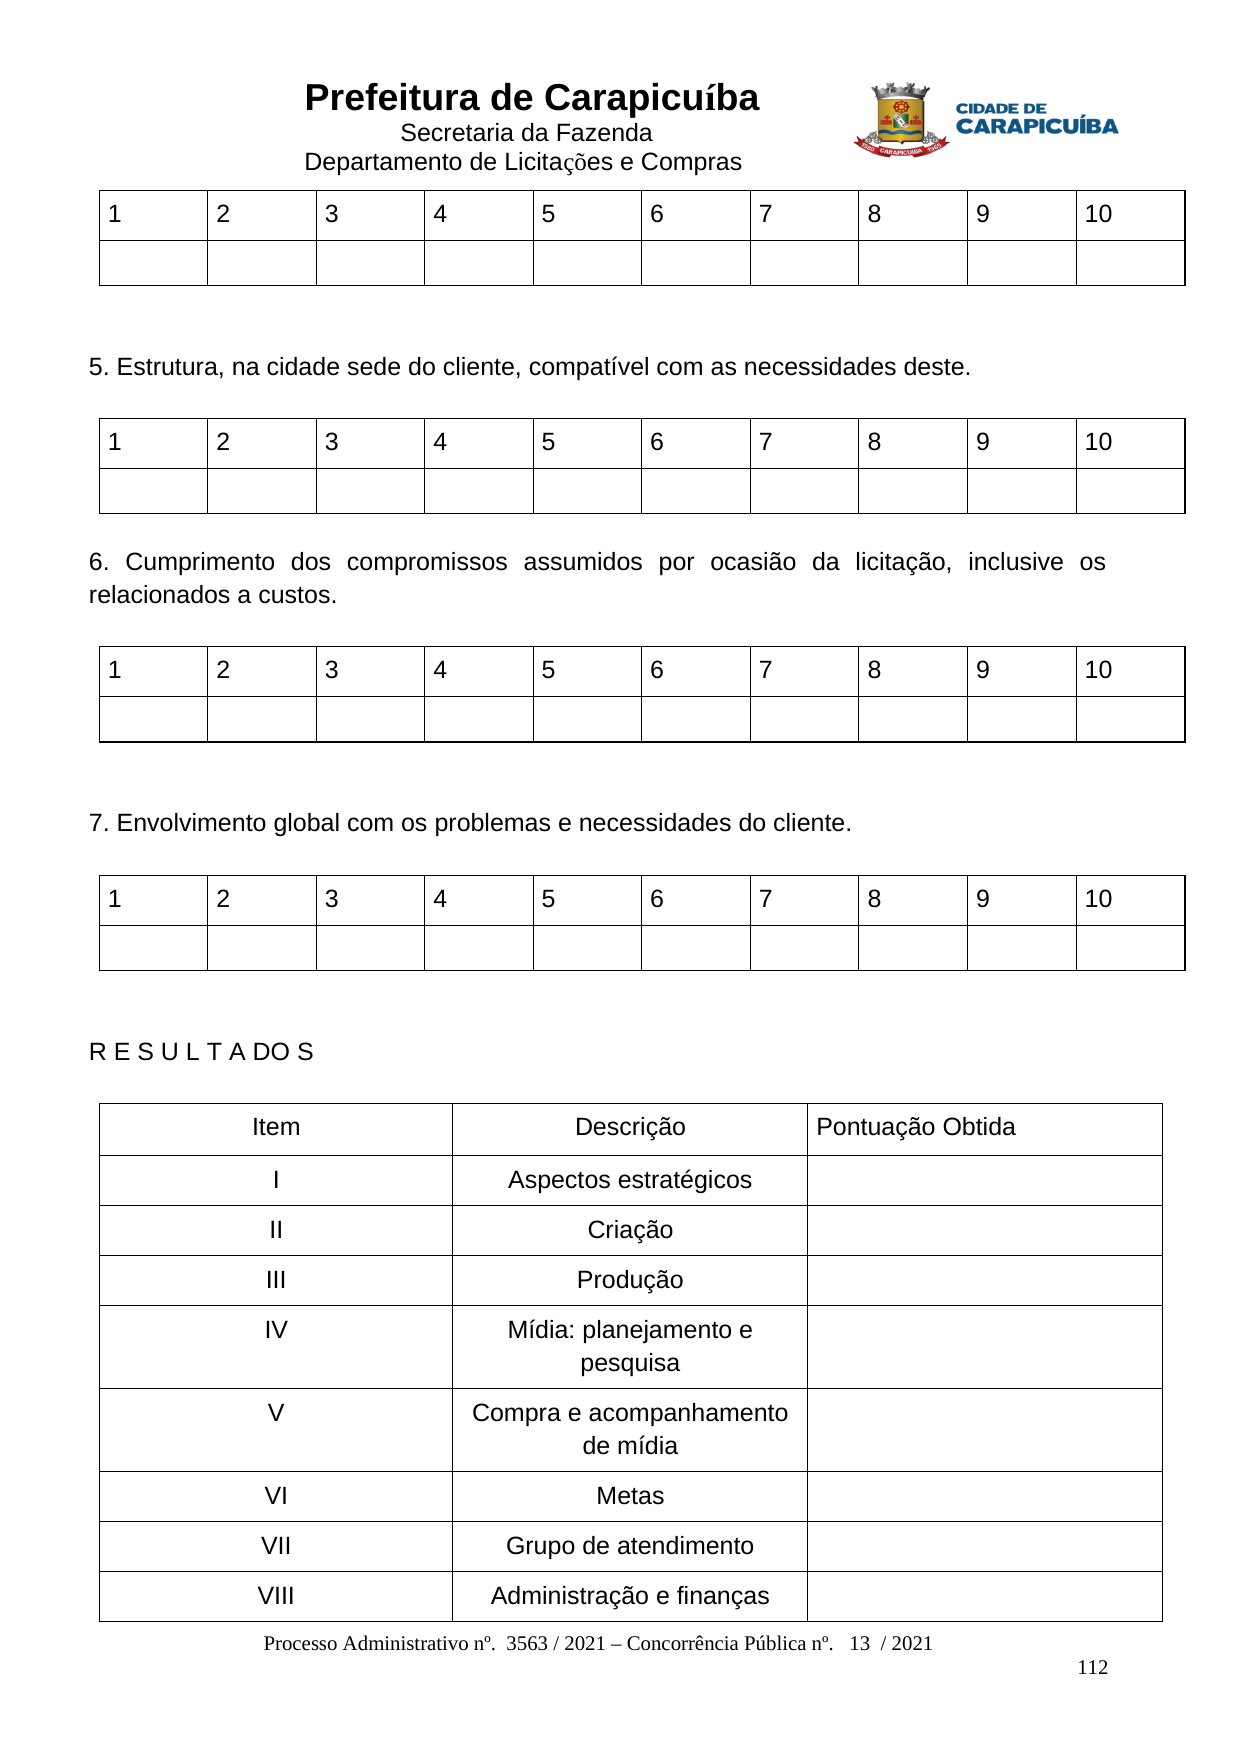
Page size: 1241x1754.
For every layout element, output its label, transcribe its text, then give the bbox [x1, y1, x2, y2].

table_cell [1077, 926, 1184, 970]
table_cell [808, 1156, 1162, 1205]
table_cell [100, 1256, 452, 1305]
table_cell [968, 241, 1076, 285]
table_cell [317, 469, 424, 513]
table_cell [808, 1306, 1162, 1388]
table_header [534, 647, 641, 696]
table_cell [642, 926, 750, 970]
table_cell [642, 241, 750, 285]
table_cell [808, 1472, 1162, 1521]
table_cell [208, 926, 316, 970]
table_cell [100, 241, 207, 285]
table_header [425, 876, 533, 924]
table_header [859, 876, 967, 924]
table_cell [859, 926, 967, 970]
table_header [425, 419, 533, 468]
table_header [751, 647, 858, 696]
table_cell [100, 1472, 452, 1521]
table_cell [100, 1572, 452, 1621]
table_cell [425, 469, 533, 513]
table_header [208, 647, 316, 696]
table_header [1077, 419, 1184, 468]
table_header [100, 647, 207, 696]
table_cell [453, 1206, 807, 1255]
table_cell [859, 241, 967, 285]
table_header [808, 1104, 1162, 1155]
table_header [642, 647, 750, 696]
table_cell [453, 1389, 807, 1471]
text 5. Estrutura, na cidade sede do cliente, compatível com as necessidades deste. [89, 352, 1108, 381]
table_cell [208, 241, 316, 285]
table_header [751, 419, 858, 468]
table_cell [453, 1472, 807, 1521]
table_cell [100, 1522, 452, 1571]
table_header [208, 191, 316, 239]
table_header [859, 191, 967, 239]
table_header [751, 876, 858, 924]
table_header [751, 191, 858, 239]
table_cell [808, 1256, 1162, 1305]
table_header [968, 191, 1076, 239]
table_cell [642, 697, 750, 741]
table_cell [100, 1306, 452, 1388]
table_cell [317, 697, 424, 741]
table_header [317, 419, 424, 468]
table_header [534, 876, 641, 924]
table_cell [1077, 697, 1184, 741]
text 7. Envolvimento global com os problemas e necessidades do cliente. [89, 808, 1108, 837]
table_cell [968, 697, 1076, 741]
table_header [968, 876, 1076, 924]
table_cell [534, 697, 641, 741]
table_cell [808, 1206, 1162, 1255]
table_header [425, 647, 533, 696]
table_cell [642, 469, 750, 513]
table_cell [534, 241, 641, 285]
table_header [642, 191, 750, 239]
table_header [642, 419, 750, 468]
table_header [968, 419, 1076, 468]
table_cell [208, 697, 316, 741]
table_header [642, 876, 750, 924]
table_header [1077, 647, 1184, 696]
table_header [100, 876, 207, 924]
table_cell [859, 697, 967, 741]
picture [853, 62, 1123, 183]
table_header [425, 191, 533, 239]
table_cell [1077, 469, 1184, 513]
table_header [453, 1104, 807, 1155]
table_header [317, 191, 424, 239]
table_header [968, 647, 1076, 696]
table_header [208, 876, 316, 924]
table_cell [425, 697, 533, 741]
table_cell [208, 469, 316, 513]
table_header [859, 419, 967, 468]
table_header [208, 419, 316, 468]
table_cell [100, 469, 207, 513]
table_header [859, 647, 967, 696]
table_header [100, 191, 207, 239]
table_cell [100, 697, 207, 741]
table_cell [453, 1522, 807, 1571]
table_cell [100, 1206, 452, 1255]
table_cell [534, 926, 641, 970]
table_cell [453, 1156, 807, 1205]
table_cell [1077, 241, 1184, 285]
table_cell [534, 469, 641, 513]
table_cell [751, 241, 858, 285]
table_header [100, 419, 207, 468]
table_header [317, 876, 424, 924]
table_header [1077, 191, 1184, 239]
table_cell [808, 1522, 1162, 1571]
text 6. Cumprimento dos compromissos assumidos por ocasião da licitação, inclusive os relacionados a custos. [89, 547, 1108, 609]
text R E S U L T A DO S [89, 1037, 1108, 1066]
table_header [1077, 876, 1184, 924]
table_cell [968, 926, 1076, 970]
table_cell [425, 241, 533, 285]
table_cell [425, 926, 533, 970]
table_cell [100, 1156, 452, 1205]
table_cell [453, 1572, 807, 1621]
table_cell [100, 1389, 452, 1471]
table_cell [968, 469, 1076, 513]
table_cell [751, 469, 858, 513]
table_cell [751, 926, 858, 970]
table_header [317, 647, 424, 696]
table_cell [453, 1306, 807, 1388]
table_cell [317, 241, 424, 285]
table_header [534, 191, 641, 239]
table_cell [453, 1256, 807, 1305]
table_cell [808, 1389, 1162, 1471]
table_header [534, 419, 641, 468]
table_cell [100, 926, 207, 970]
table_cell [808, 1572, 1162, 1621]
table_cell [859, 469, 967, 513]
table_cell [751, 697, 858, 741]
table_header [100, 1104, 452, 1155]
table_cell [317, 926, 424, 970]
